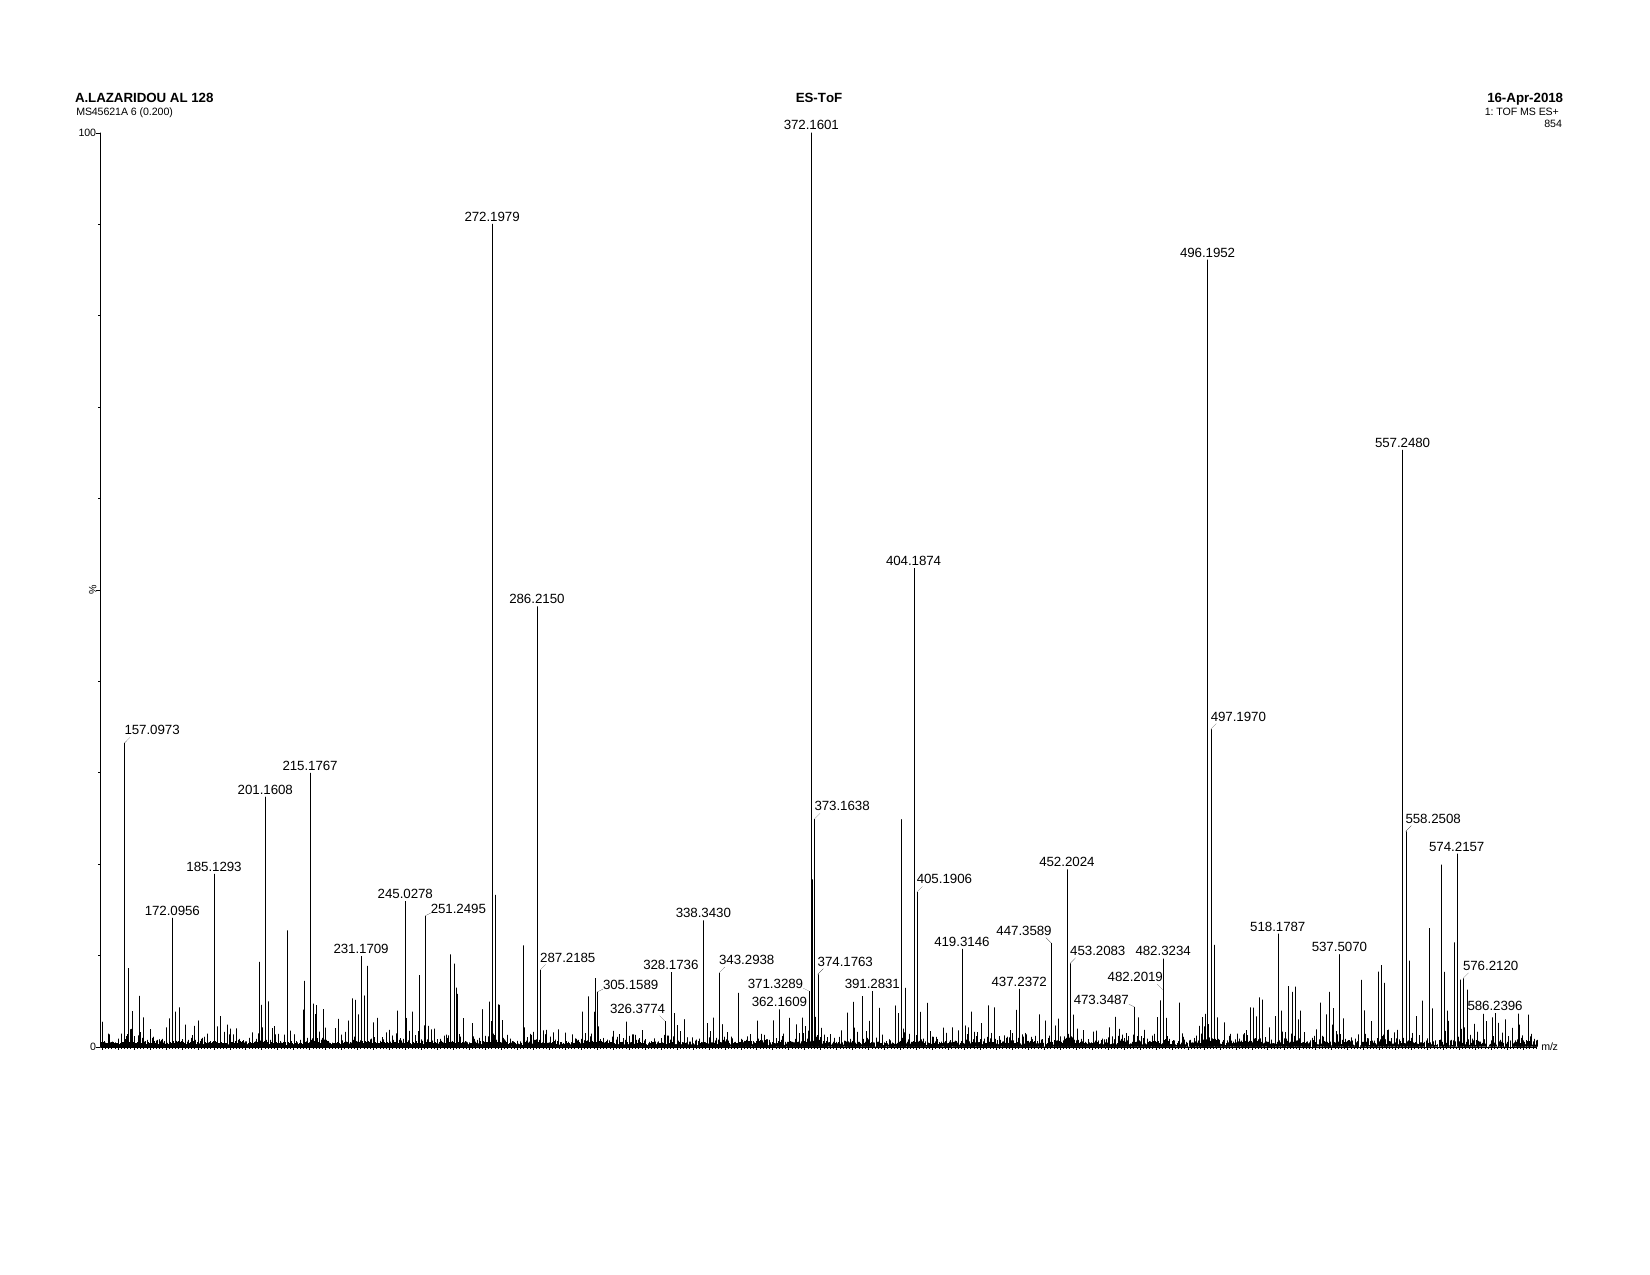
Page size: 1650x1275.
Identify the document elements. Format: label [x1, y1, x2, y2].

text [75, 90, 1563, 1050]
